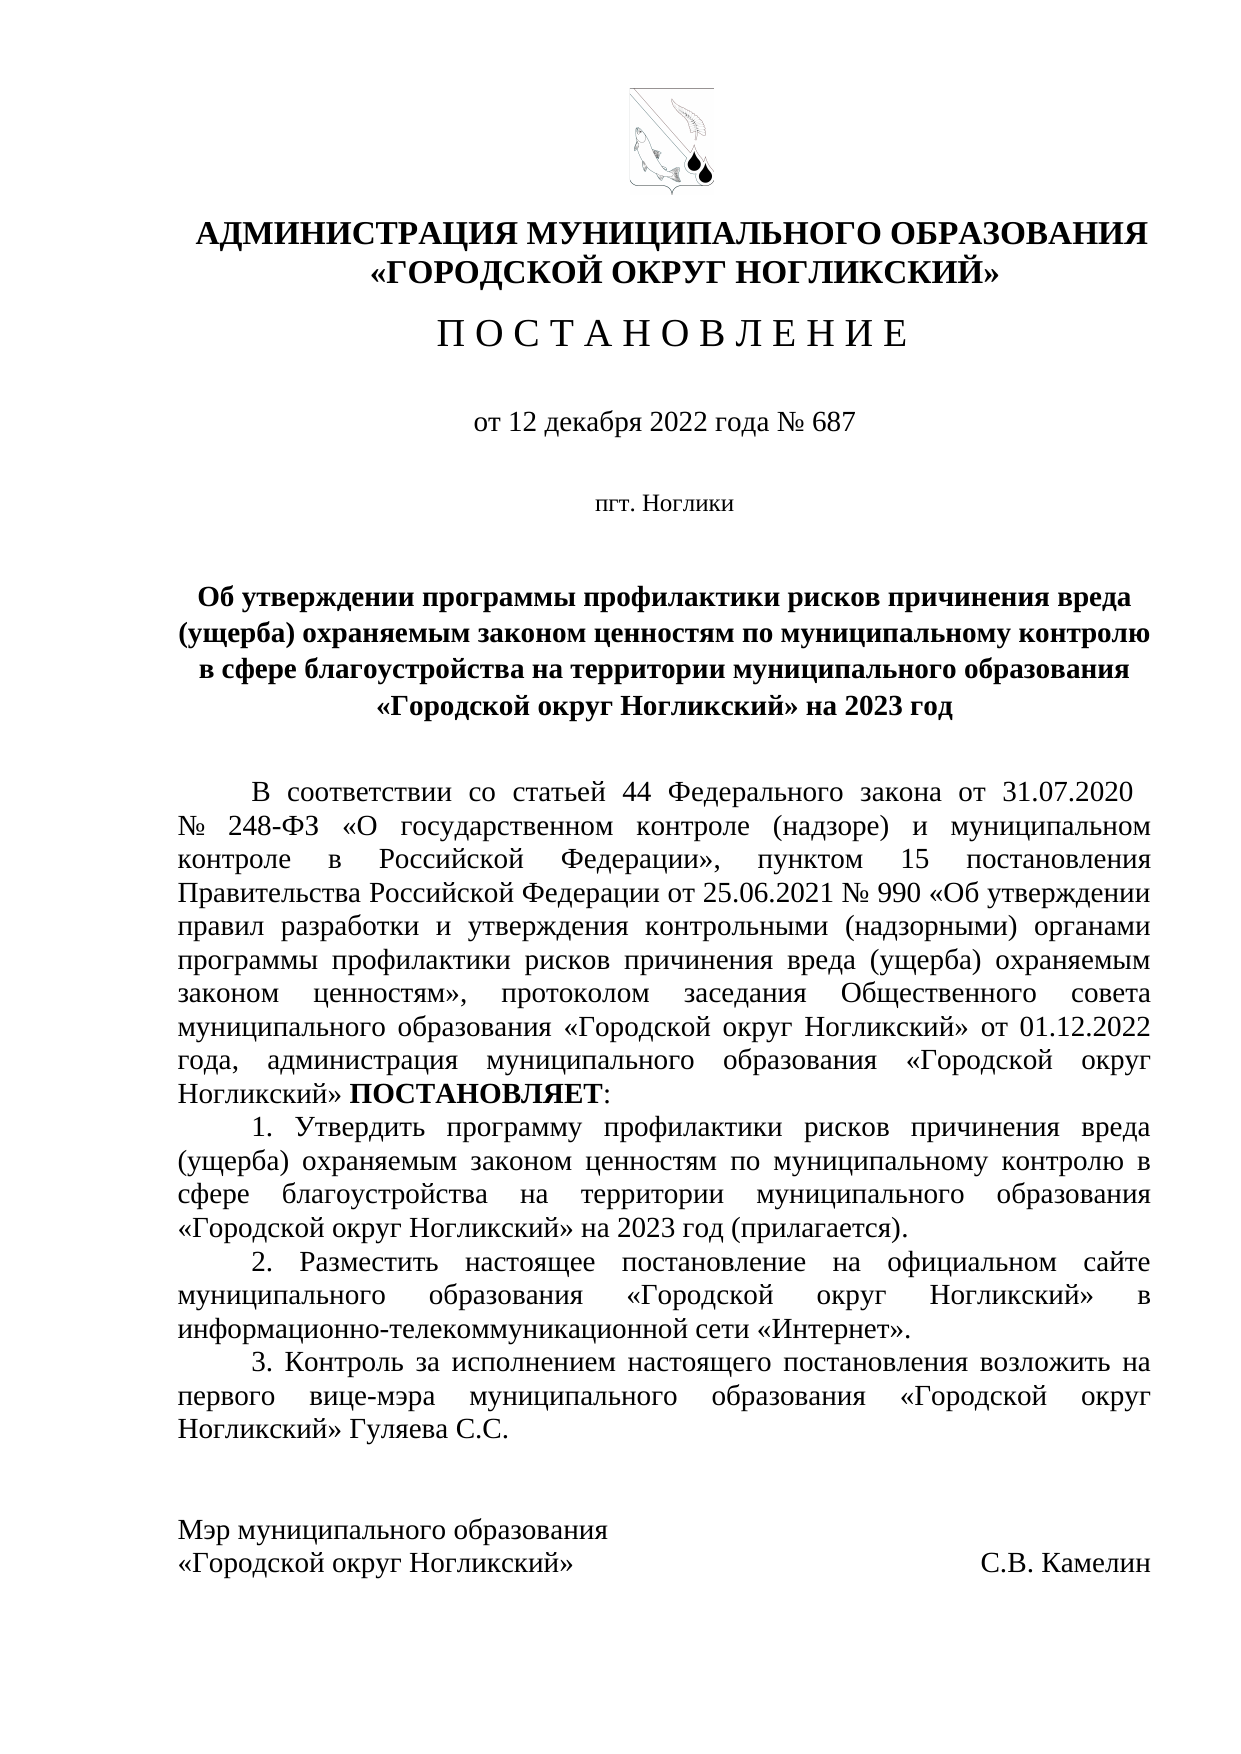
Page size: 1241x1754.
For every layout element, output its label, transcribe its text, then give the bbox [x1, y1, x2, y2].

text 2. Разместить настоящее постановление на официальном сайте муниципального образования «Городской округ Ногликский» в информационно-телекоммуникационной сети «Интернет». [177, 1244, 1152, 1344]
text Об утверждении программы профилактики рисков причинения вреда (ущерба) охраняемым законом ценностям по муниципальному контролю в сфере благоустройства на территории муниципального образования «Городской округ Ногликский» на 2023 год [177, 579, 1152, 721]
text «Городской округ Ногликский» С.В. Камелин [177, 1546, 1152, 1579]
table_header АДМИНИСТРАЦИЯ МУНИЦИПАЛЬНОГО ОБРАЗОВАНИЯ «ГОРОДСКОЙ ОКРУГ НОГЛИКСКИЙ» П О С Т А Н О В Л Е Н И Е [177, 89, 1167, 354]
picture [629, 88, 714, 195]
text 3. Контроль за исполнением настоящего постановления возложить на первого вице-мэра муниципального образования «Городской округ Ногликский» Гуляева С.С. [177, 1344, 1152, 1445]
text от № [177, 404, 1152, 438]
text пгт. Ноглики [177, 488, 1152, 517]
text В соответствии со статьей 44 Федерального закона от 31.07.2020 № 248-ФЗ «О государственном контроле (надзоре) и муниципальном контроле в Российской Федерации», пунктом 15 постановления Правительства Российской Федерации от 25.06.2021 № 990 «Об утверждении правил разработки и утверждения контрольными (надзорными) органами программы профилактики рисков причинения вреда (ущерба) охраняемым законом ценностям», протоколом заседания Общественного совета муниципального образования «Городской округ Ногликский» от 01.12.2022 года, администрация муниципального образования «Городской округ Ногликский» ПОСТАНОВЛЯЕТ: [177, 774, 1152, 1109]
text Мэр муниципального образования [177, 1512, 1152, 1546]
text 1. Утвердить программу профилактики рисков причинения вреда (ущерба) охраняемым законом ценностям по муниципальному контролю в сфере благоустройства на территории муниципального образования «Городской округ Ногликский» на 2023 год (прилагается). [177, 1109, 1152, 1244]
